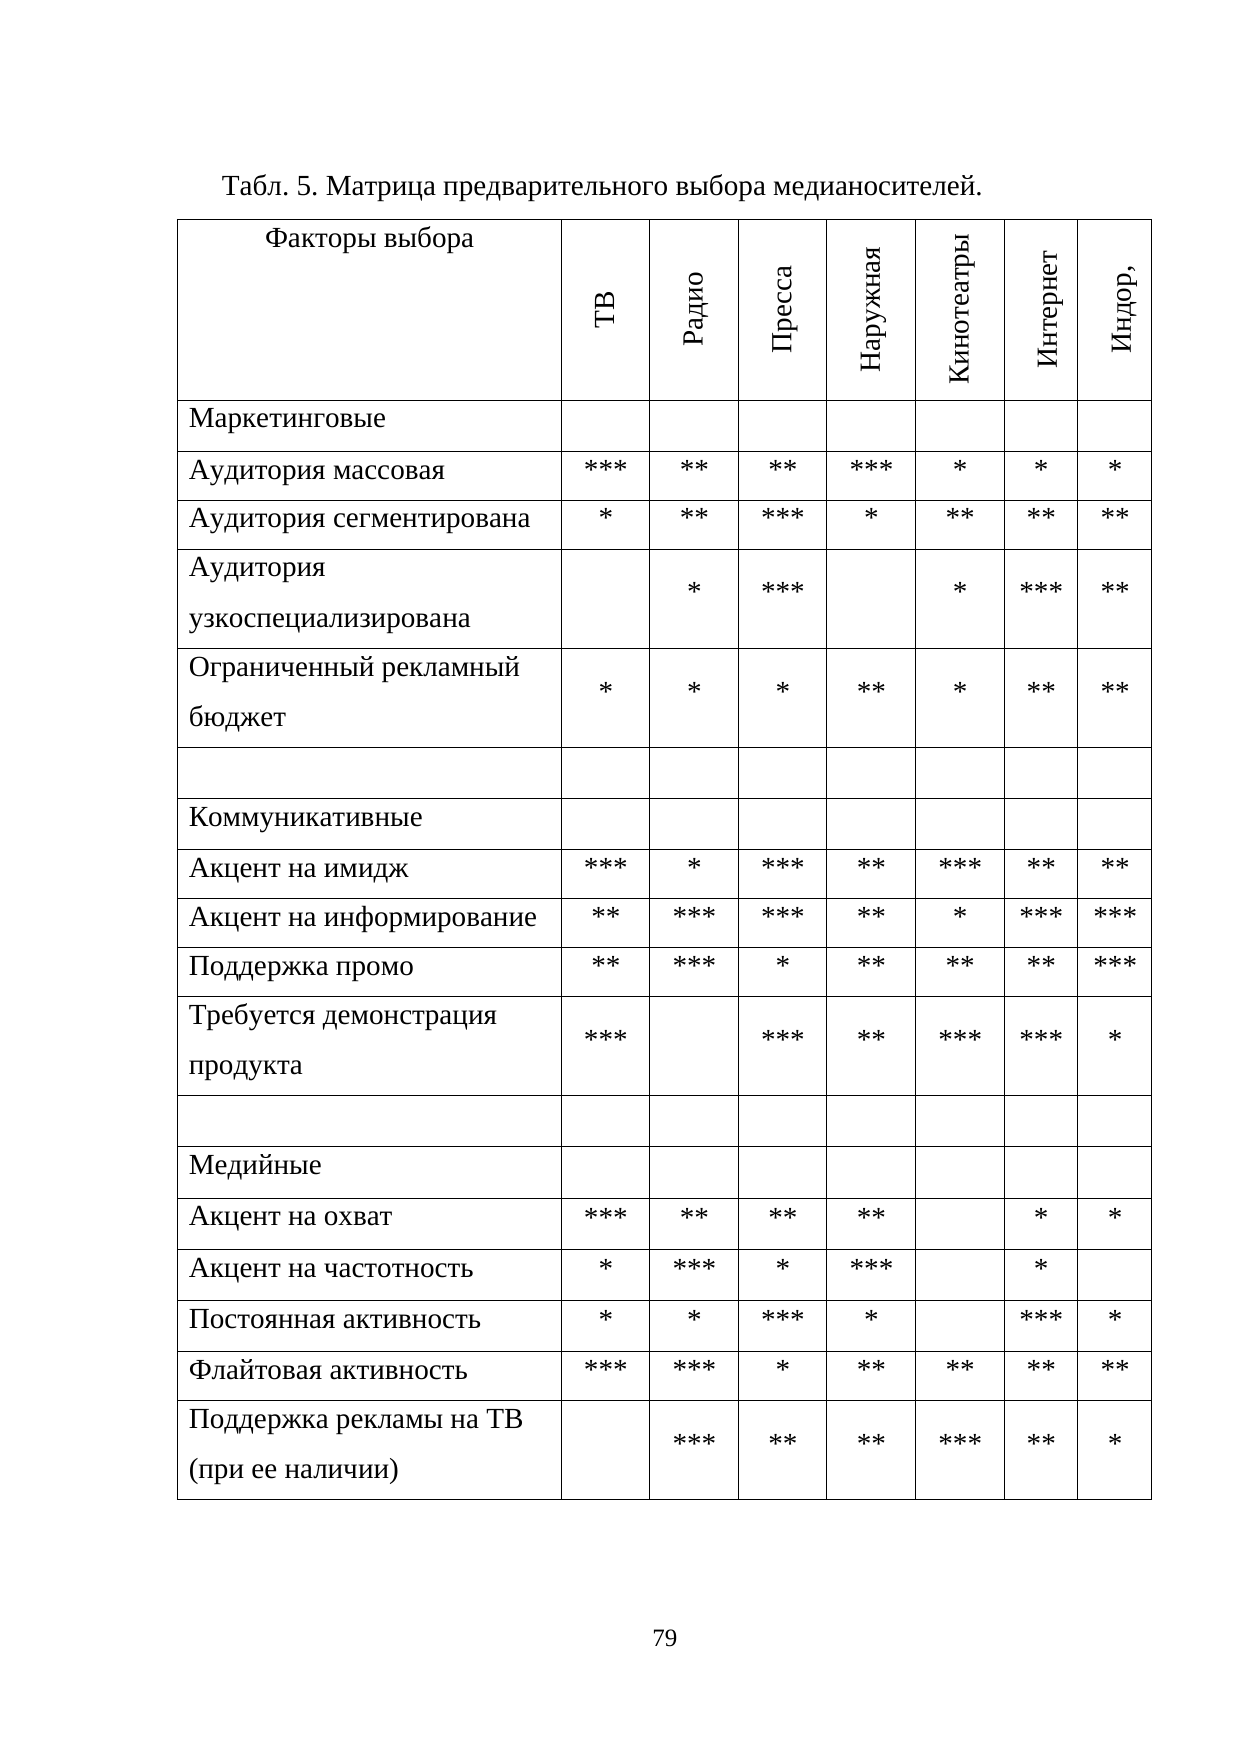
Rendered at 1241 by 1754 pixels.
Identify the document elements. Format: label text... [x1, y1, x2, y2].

table_cell ** [650, 452, 738, 499]
table_header ТВ [562, 220, 649, 399]
table_cell * [1078, 1301, 1151, 1351]
table_cell ** [827, 899, 915, 947]
table_cell [1078, 748, 1151, 798]
table_cell ** [1078, 501, 1151, 548]
table_cell * [1005, 1199, 1077, 1249]
table_cell * [739, 1250, 826, 1300]
table_cell [916, 401, 1004, 451]
table_cell * [650, 850, 738, 898]
table_cell *** [1078, 899, 1151, 947]
table_cell *** [739, 550, 826, 648]
table_cell Постоянная активность [178, 1301, 561, 1351]
table_cell Акцент на информирование [178, 899, 561, 947]
table_cell ** [827, 1199, 915, 1249]
table_cell [739, 1147, 826, 1197]
table_cell [562, 748, 649, 798]
table_cell * [739, 948, 826, 996]
table_cell ** [1005, 649, 1077, 747]
table_cell Медийные [178, 1147, 561, 1197]
table_cell [739, 748, 826, 798]
table_cell * [739, 1352, 826, 1400]
table_header Интернет [1005, 220, 1077, 399]
table_cell [650, 401, 738, 451]
table_cell [650, 748, 738, 798]
table_cell ** [1005, 1401, 1077, 1499]
table_cell [562, 1147, 649, 1197]
table_cell *** [916, 1401, 1004, 1499]
table_cell [1005, 1147, 1077, 1197]
table_cell * [650, 1301, 738, 1351]
table_cell *** [562, 1199, 649, 1249]
table_cell [1078, 401, 1151, 451]
table_header Факторы выбора [178, 220, 561, 399]
table_cell * [1078, 1401, 1151, 1499]
table_cell ** [827, 850, 915, 898]
table_cell ** [1005, 850, 1077, 898]
table_cell * [1005, 452, 1077, 499]
table_cell [916, 1096, 1004, 1146]
table_cell [1078, 1250, 1151, 1300]
table_cell Маркетинговые [178, 401, 561, 451]
table_header Кинотеатры [916, 220, 1004, 399]
table_cell Поддержка рекламы на ТВ (при ее наличии) [178, 1401, 561, 1499]
table_cell *** [650, 948, 738, 996]
table_cell [562, 1096, 649, 1146]
table_cell [562, 1401, 649, 1499]
table_cell ** [1078, 850, 1151, 898]
table_cell ** [1005, 501, 1077, 548]
table_cell [827, 401, 915, 451]
table_cell [650, 1147, 738, 1197]
table_cell [916, 1301, 1004, 1351]
table_cell [916, 1250, 1004, 1300]
table_cell *** [827, 1250, 915, 1300]
table_cell [1005, 748, 1077, 798]
table_cell * [739, 649, 826, 747]
table_cell Акцент на охват [178, 1199, 561, 1249]
table_cell ** [1078, 1352, 1151, 1400]
table_cell [1005, 401, 1077, 451]
table_cell [827, 1147, 915, 1197]
table_cell [739, 799, 826, 849]
table_cell [916, 1199, 1004, 1249]
table_cell Аудитория узкоспециализирована [178, 550, 561, 648]
table_cell [1078, 799, 1151, 849]
table_cell [827, 748, 915, 798]
table_cell *** [739, 850, 826, 898]
table_cell ** [916, 948, 1004, 996]
table_cell *** [650, 1352, 738, 1400]
table_header Индор, амбиент [1078, 220, 1151, 399]
table_cell [739, 401, 826, 451]
table_cell * [1078, 452, 1151, 499]
table_cell ** [562, 948, 649, 996]
table_cell ** [562, 899, 649, 947]
table_cell Аудитория сегментирована [178, 501, 561, 548]
table_cell *** [739, 899, 826, 947]
table_cell [739, 1096, 826, 1146]
table_cell *** [562, 1352, 649, 1400]
table_cell * [916, 452, 1004, 499]
table_cell [650, 799, 738, 849]
table_cell ** [827, 997, 915, 1095]
table_cell ** [916, 1352, 1004, 1400]
table_cell *** [650, 1250, 738, 1300]
table_cell Аудитория массовая [178, 452, 561, 499]
table_cell ** [1005, 948, 1077, 996]
table_cell [178, 1096, 561, 1146]
table_cell ** [1078, 649, 1151, 747]
table_cell *** [562, 850, 649, 898]
table_cell ** [1005, 1352, 1077, 1400]
table_cell *** [827, 452, 915, 499]
table_cell [916, 799, 1004, 849]
table_cell ** [827, 1352, 915, 1400]
table_cell ** [739, 1401, 826, 1499]
table_cell *** [1078, 948, 1151, 996]
table_cell Ограниченный рекламный бюджет [178, 649, 561, 747]
table_cell *** [650, 899, 738, 947]
table_cell ** [1078, 550, 1151, 648]
table_cell * [1078, 997, 1151, 1095]
text Табл. 5. Матрица предварительного выбора медианосителей. [177, 168, 1152, 202]
table_cell Коммуникативные [178, 799, 561, 849]
table_cell *** [1005, 997, 1077, 1095]
table_cell * [562, 649, 649, 747]
table_cell [562, 799, 649, 849]
table_cell Акцент на имидж [178, 850, 561, 898]
table_cell *** [650, 1401, 738, 1499]
table_cell *** [739, 501, 826, 548]
table_cell [562, 550, 649, 648]
table_cell [916, 1147, 1004, 1197]
table_cell *** [1005, 550, 1077, 648]
table_cell [827, 550, 915, 648]
table_cell *** [916, 850, 1004, 898]
table_cell *** [562, 452, 649, 499]
table_cell [827, 1096, 915, 1146]
table_cell [916, 748, 1004, 798]
table_cell [650, 997, 738, 1095]
table_cell * [916, 899, 1004, 947]
table_cell ** [916, 501, 1004, 548]
table_cell [562, 401, 649, 451]
table_cell ** [827, 649, 915, 747]
table_cell * [916, 550, 1004, 648]
table_cell * [1078, 1199, 1151, 1249]
table_cell [1078, 1147, 1151, 1197]
table_cell * [916, 649, 1004, 747]
table_cell ** [739, 452, 826, 499]
table_cell [650, 1096, 738, 1146]
table_cell [1005, 1096, 1077, 1146]
table_cell Флайтовая активность [178, 1352, 561, 1400]
table_cell *** [739, 1301, 826, 1351]
table_cell * [562, 501, 649, 548]
table_header Радио [650, 220, 738, 399]
table_cell ** [827, 1401, 915, 1499]
table_cell Поддержка промо [178, 948, 561, 996]
table_cell ** [827, 948, 915, 996]
table_cell ** [650, 1199, 738, 1249]
table_header Наружная [827, 220, 915, 399]
table_cell [178, 748, 561, 798]
table_cell [1005, 799, 1077, 849]
table_cell Требуется демонстрация продукта [178, 997, 561, 1095]
table_cell * [562, 1250, 649, 1300]
table_cell * [562, 1301, 649, 1351]
table_cell *** [562, 997, 649, 1095]
table_cell Акцент на частотность [178, 1250, 561, 1300]
table_cell [827, 799, 915, 849]
table_cell *** [1005, 899, 1077, 947]
table_cell * [1005, 1250, 1077, 1300]
table_cell * [650, 649, 738, 747]
table_cell ** [650, 501, 738, 548]
table_header Пресса [739, 220, 826, 399]
table_cell *** [739, 997, 826, 1095]
table_cell * [650, 550, 738, 648]
table_cell *** [1005, 1301, 1077, 1351]
table_cell * [827, 501, 915, 548]
table_cell ** [739, 1199, 826, 1249]
table_cell [1078, 1096, 1151, 1146]
table_cell * [827, 1301, 915, 1351]
table_cell *** [916, 997, 1004, 1095]
